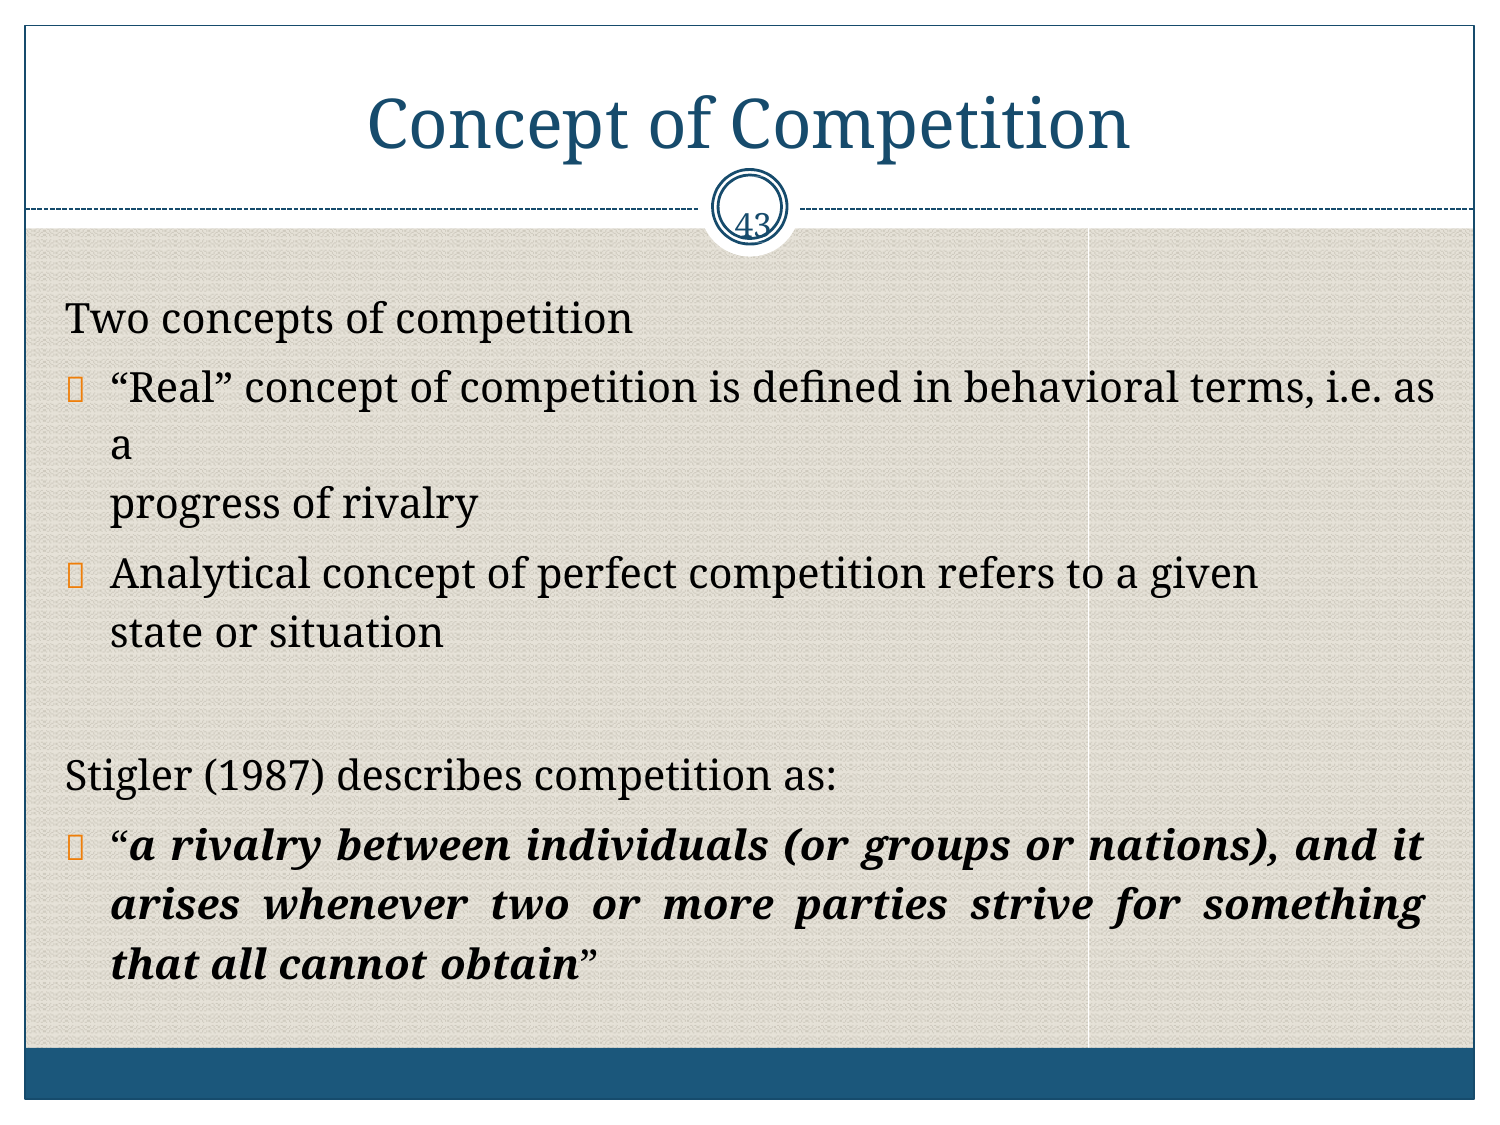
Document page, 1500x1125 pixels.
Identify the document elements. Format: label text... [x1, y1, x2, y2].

subtitle Concept of Competition [36, 75, 1462, 169]
text 43 [43, 202, 1462, 247]
text Two concepts of competition [64, 288, 1462, 345]
list Analytical concept of perfect competition refers to a given state or situation [64, 543, 1317, 660]
picture [26, 229, 1473, 1047]
text progress of rivalry [109, 474, 1462, 531]
list “Real” concept of competition is defined in behavioral terms, i.e. as a [64, 358, 1462, 471]
list “a rivalry between individuals (or groups or nations), and it arises whenever two or more parties strive for something that all cannot obtain” [64, 816, 1430, 991]
text Stigler (1987) describes competition as: [64, 746, 1462, 803]
